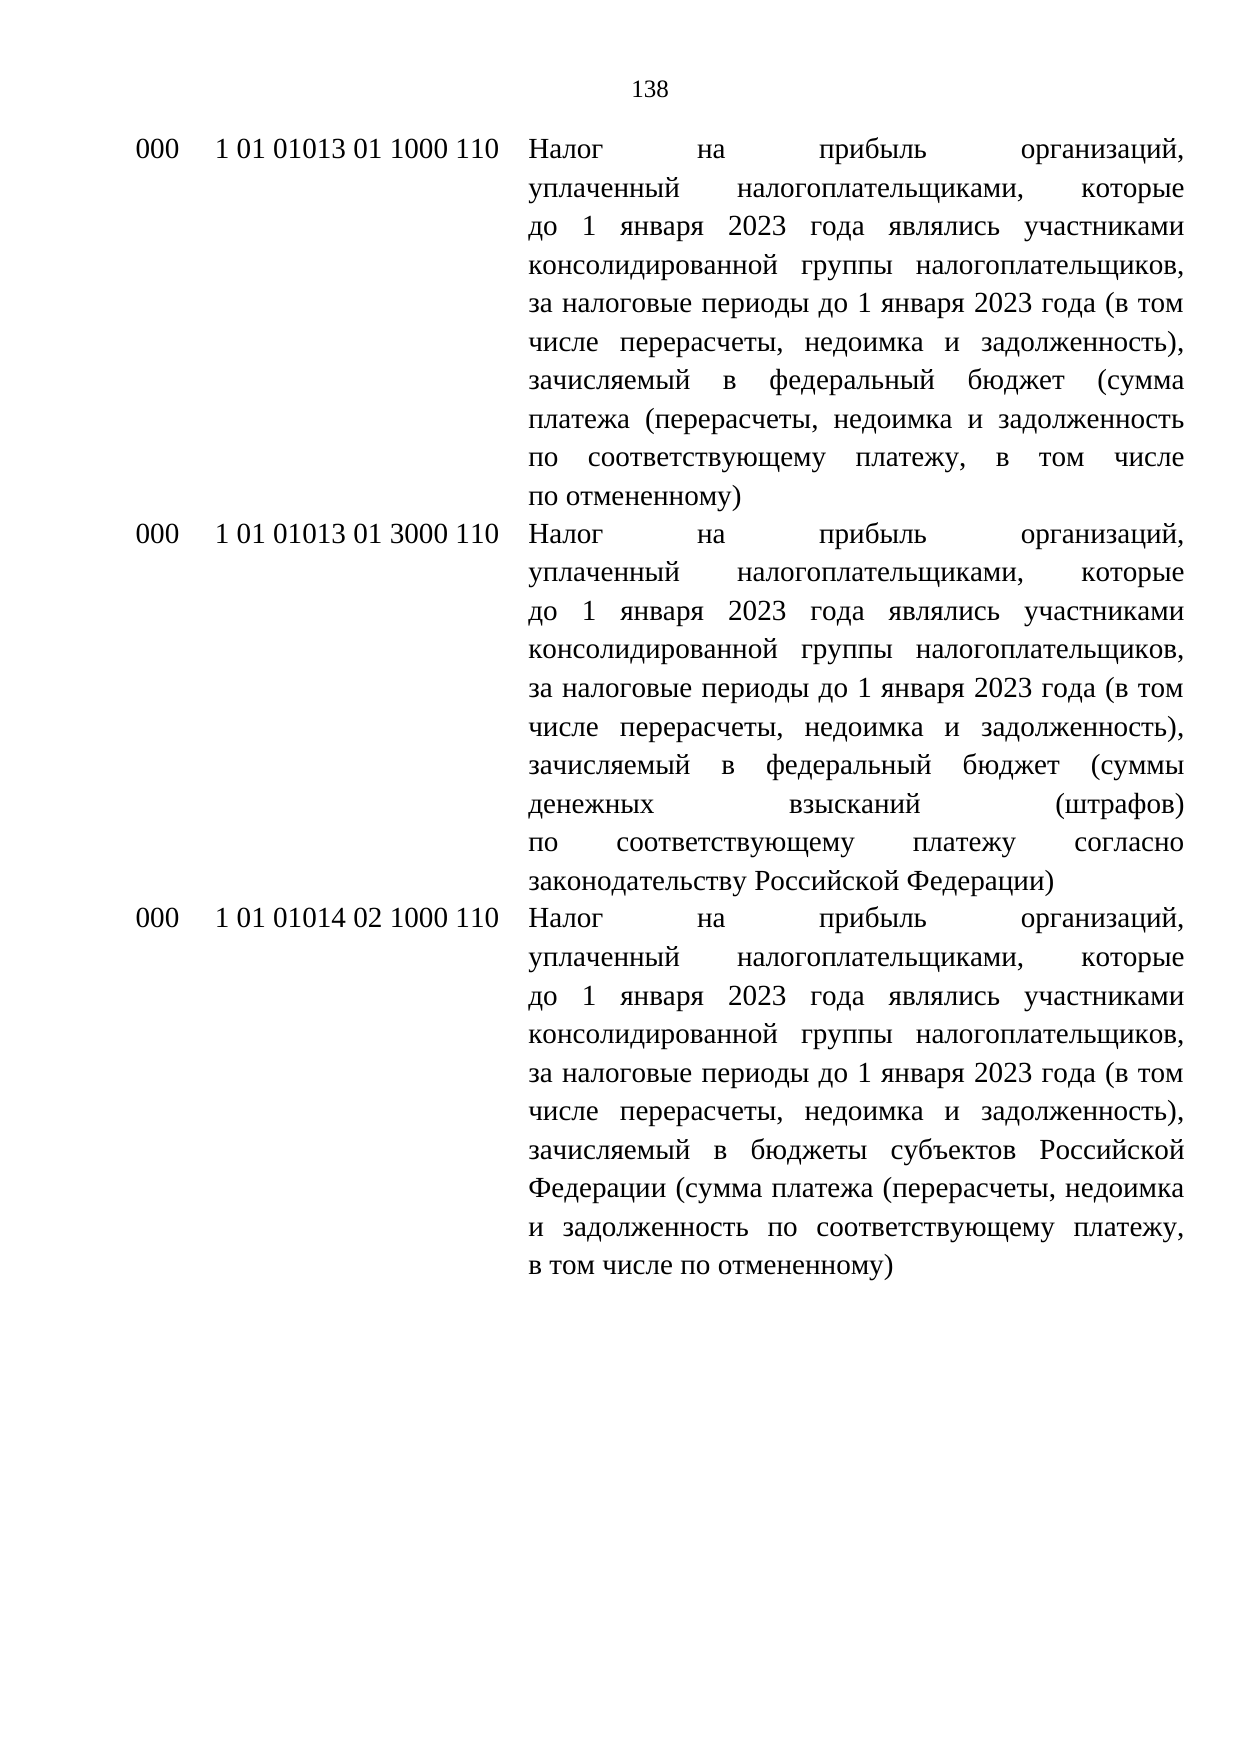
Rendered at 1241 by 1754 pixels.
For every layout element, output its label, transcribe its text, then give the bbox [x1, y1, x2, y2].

table_cell 000 [118, 516, 196, 901]
table_cell 1 01 01013 01 1000 110 [196, 131, 517, 516]
table_cell 1 01 01014 02 1000 110 [196, 901, 517, 1285]
table_cell 1 01 01013 01 3000 110 [196, 516, 517, 901]
table_cell Налог на прибыль организаций, уплаченный налогоплательщиками, которые до 1 января 2023 года являлись участниками консолидированной группы налогоплательщиков, за налоговые периоды до 1 января 2023 года (в том числе перерасчеты, недоимка и задолженность), зачисляемый в федеральный бюджет (сумма платежа (перерасчеты, недоимка и задолженность по соответствующему платежу, в том числе по отмененному) [517, 131, 1196, 516]
table_cell Налог на прибыль организаций, уплаченный налогоплательщиками, которые до 1 января 2023 года являлись участниками консолидированной группы налогоплательщиков, за налоговые периоды до 1 января 2023 года (в том числе перерасчеты, недоимка и задолженность), зачисляемый в бюджеты субъектов Российской Федерации (сумма платежа (перерасчеты, недоимка и задолженность по соответствующему платежу, в том числе по отмененному) [517, 901, 1196, 1285]
table_cell 000 [118, 901, 196, 1285]
table_cell Налог на прибыль организаций, уплаченный налогоплательщиками, которые до 1 января 2023 года являлись участниками консолидированной группы налогоплательщиков, за налоговые периоды до 1 января 2023 года (в том числе перерасчеты, недоимка и задолженность), зачисляемый в федеральный бюджет (суммы денежных взысканий (штрафов) по соответствующему платежу согласно законодательству Российской Федерации) [517, 516, 1196, 901]
table_cell 000 [118, 131, 196, 516]
